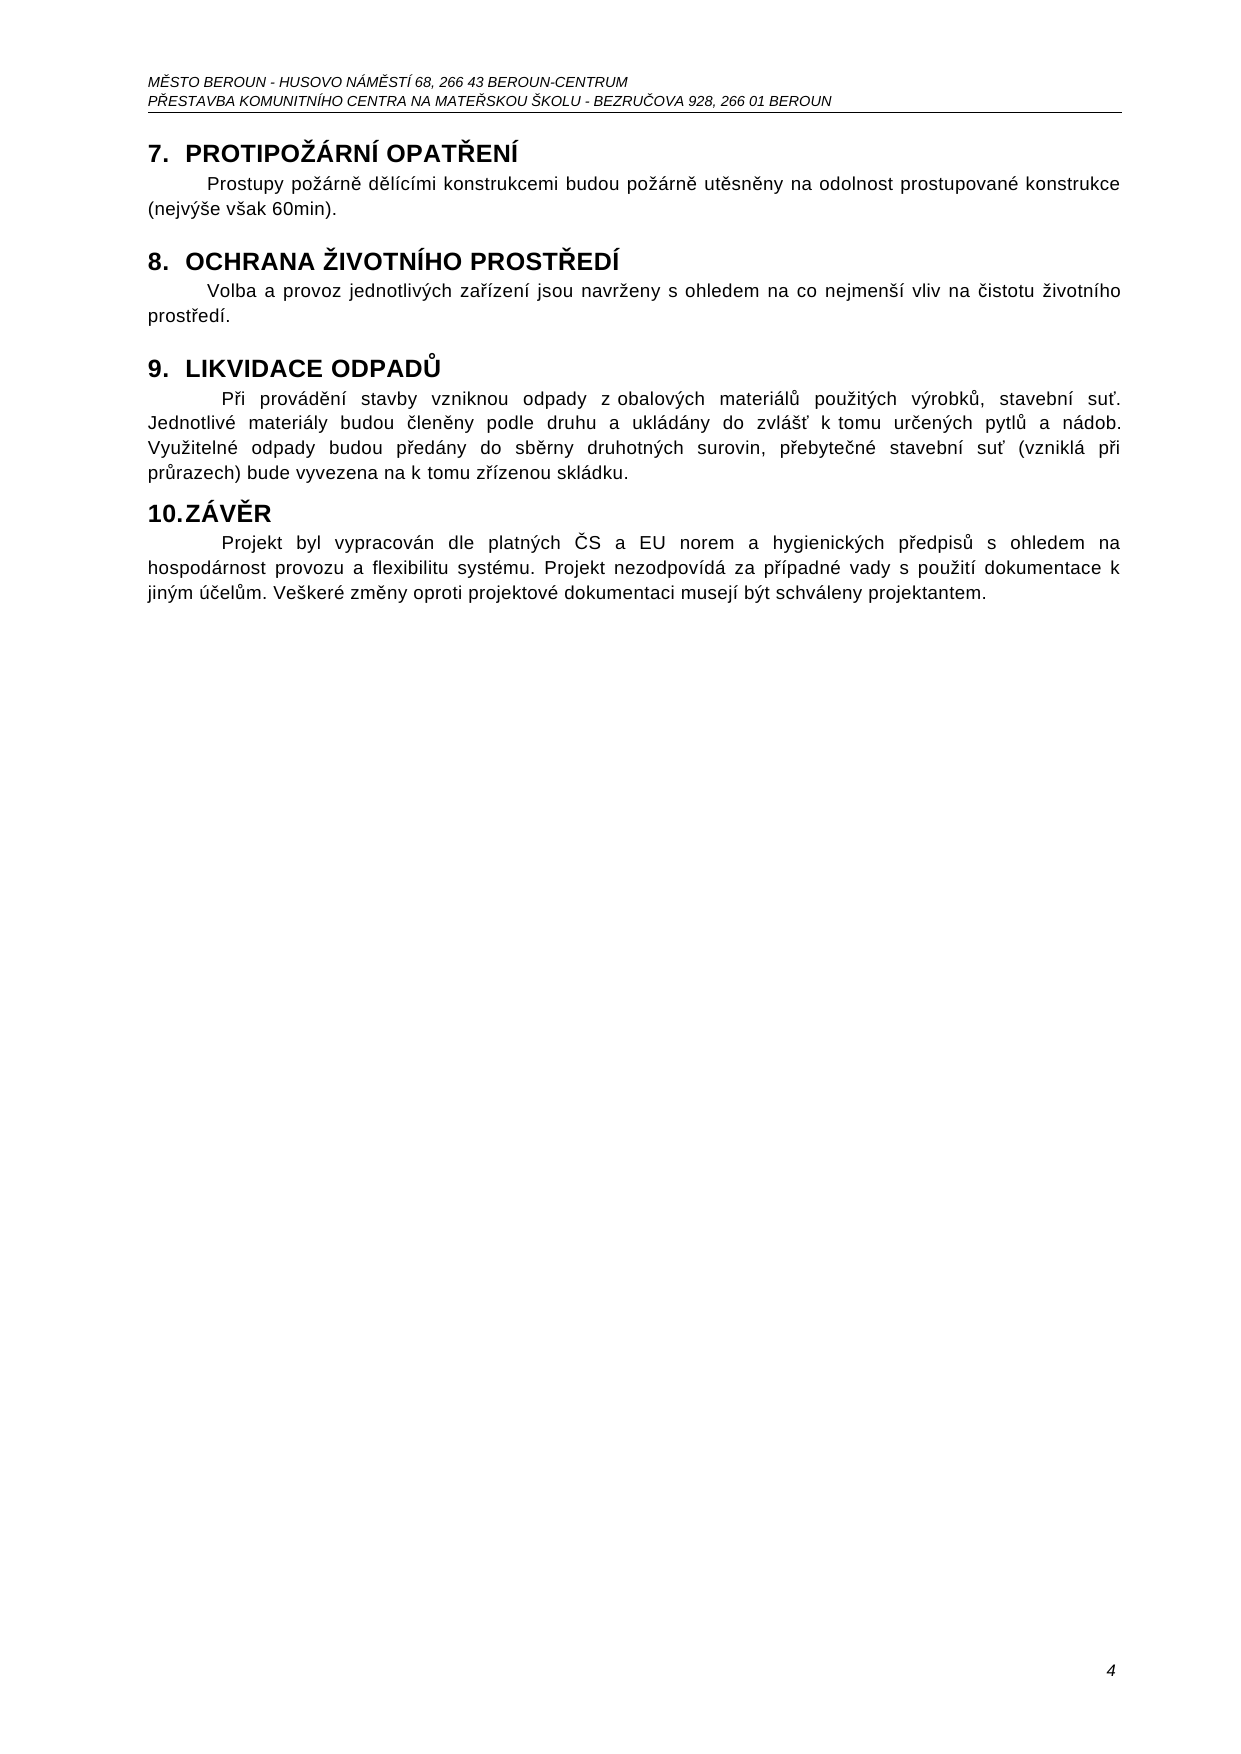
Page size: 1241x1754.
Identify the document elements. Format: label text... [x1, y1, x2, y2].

list likvidace odpadů [148, 354, 1122, 383]
text Projekt byl vypracován dle platných ČS a EU norem a hygienických předpisů s ohledem na hospodárnost provozu a flexibilitu systému. Projekt nezodpovídá za případné vady s použití dokumentace k jiným účelům. Veškeré změny oproti projektové dokumentaci musejí být schváleny projektantem. [148, 532, 1122, 603]
text Volba a provoz jednotlivých zařízení jsou navrženy s ohledem na co nejmenší vliv na čistotu životního prostředí. [148, 280, 1122, 326]
list Ochrana životního prostředí [148, 247, 1122, 276]
list závěr [148, 499, 1122, 528]
text Prostupy požárně dělícími konstrukcemi budou požárně utěsněny na odolnost prostupované konstrukce (nejvýše však 60min). [148, 172, 1122, 219]
list Protipožární opatření [148, 139, 1122, 168]
text Při provádění stavby vzniknou odpady z obalových materiálů použitých výrobků, stavební suť. Jednotlivé materiály budou členěny podle druhu a ukládány do zvlášť k tomu určených pytlů a nádob. Využitelné odpady budou předány do sběrny druhotných surovin, přebytečné stavební suť (vzniklá při průrazech) bude vyvezena na k tomu zřízenou skládku. [148, 387, 1122, 483]
